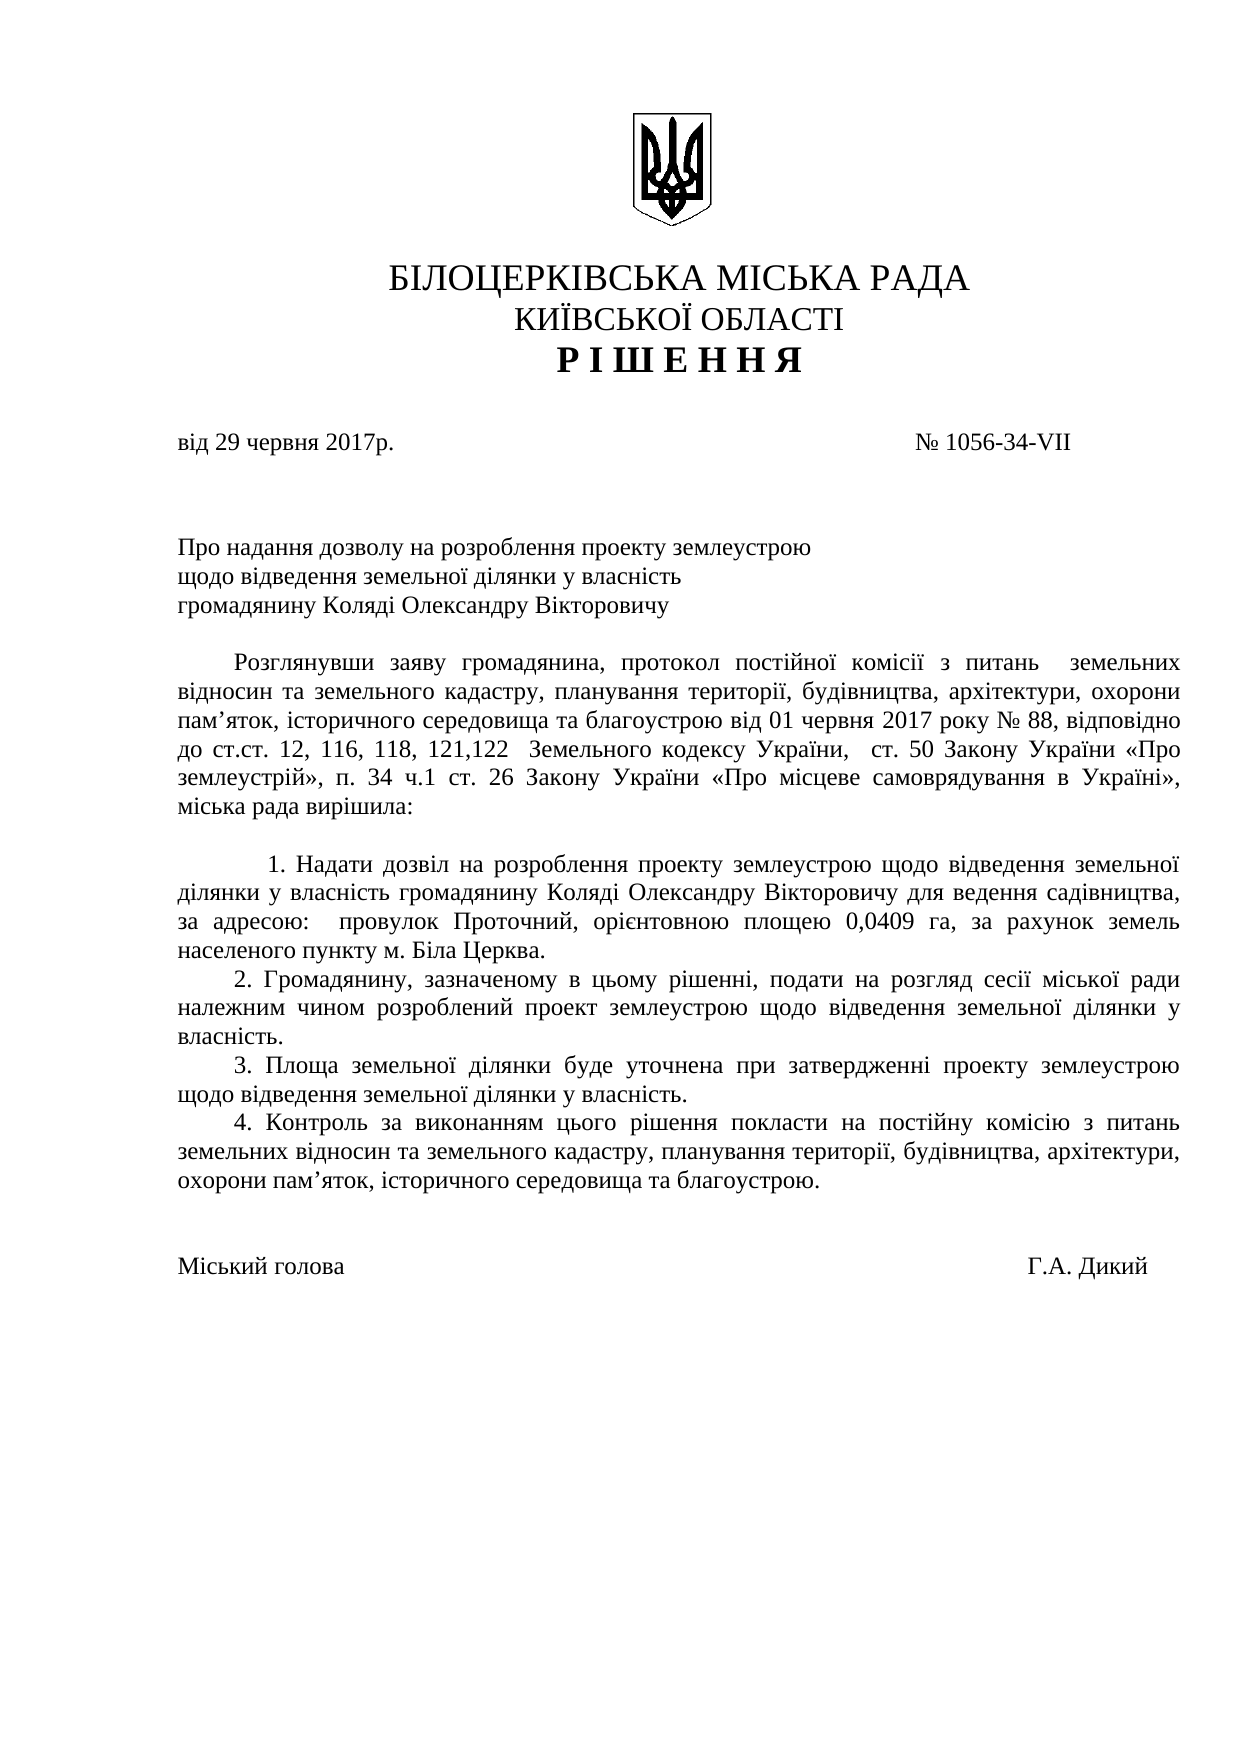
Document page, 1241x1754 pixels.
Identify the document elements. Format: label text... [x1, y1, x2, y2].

picture [627, 106, 721, 234]
text БІЛОЦЕРКІВСЬКА МІСЬКА РАДА [177, 256, 1181, 299]
text щодо відведення земельної ділянки у власність [177, 561, 1181, 590]
text громадянину Коляді Олександру Вікторовичу [177, 590, 1181, 619]
text 2. Громадянину, зазначеному в цьому рішенні, подати на розгляд сесії міської ради належним чином розроблений проект землеустрою щодо відведення земельної ділянки у власність. [177, 964, 1181, 1050]
text Розглянувши заяву громадянина, протокол постійної комісії з питань земельних відносин та земельного кадастру, планування території, будівництва, архітектури, охорони пам’яток, історичного середовища та благоустрою від 01 червня 2017 року № 88, відповідно до ст.ст. 12, 116, 118, 121,122 Земельного кодексу України, ст. 50 Закону України «Про землеустрій», п. 34 ч.1 ст. 26 Закону України «Про місцеве самоврядування в Україні», міська рада вирішила: [177, 647, 1181, 820]
text 1. Надати дозвіл на розроблення проекту землеустрою щодо відведення земельної ділянки у власність громадянину Коляді Олександру Вікторовичу для ведення садівництва, за адресою: провулок Проточний, орієнтовною площею 0,0409 га, за рахунок земель населеного пункту м. Біла Церква. [177, 849, 1181, 964]
text КИЇВСЬКОЇ ОБЛАСТІ [177, 299, 1181, 337]
text Про надання дозволу на розроблення проекту землеустрою [177, 532, 1181, 561]
text від 29 червня 2017р. № 1056-34-VII [177, 427, 1181, 456]
text Р І Ш Е Н Н Я [177, 337, 1181, 380]
text 4. Контроль за виконанням цього рішення покласти на постійну комісію з питань земельних відносин та земельного кадастру, планування території, будівництва, архітектури, охорони пам’яток, історичного середовища та благоустрою. [177, 1107, 1181, 1194]
text Міський голова Г.А. Дикий [177, 1251, 1181, 1280]
text 3. Площа земельної ділянки буде уточнена при затвердженні проекту землеустрою щодо відведення земельної ділянки у власність. [177, 1050, 1181, 1107]
